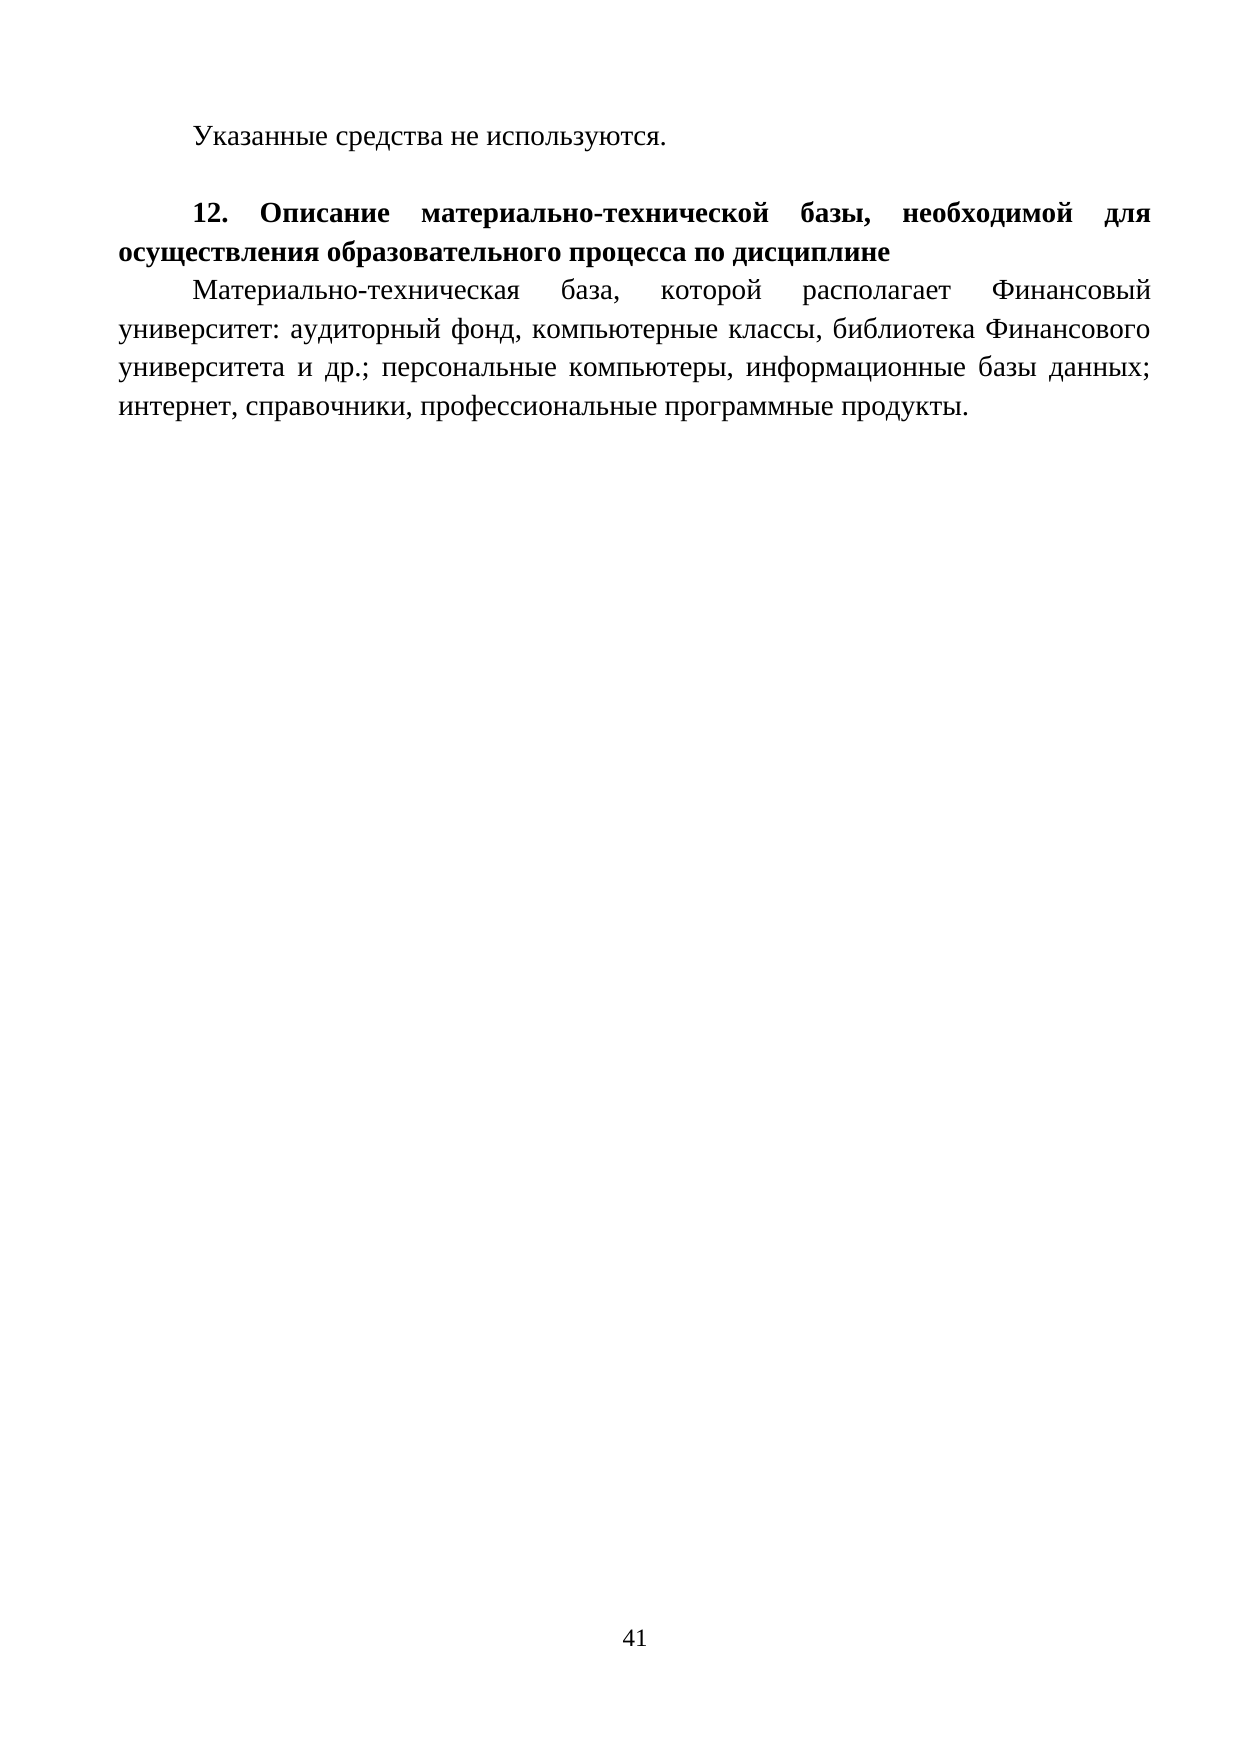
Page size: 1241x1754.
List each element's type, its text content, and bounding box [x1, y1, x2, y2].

text 12. Описание материально-технической базы, необходимой для осуществления образовательного процесса по дисциплине [118, 195, 1152, 267]
text Указанные средства не используются. [118, 118, 1152, 152]
text Материально-техническая база, которой располагает Финансовый университет: аудиторный фонд, компьютерные классы, библиотека Финансового университета и др.; персональные компьютеры, информационные базы данных; интернет, справочники, профессиональные программные продукты. [118, 272, 1152, 421]
